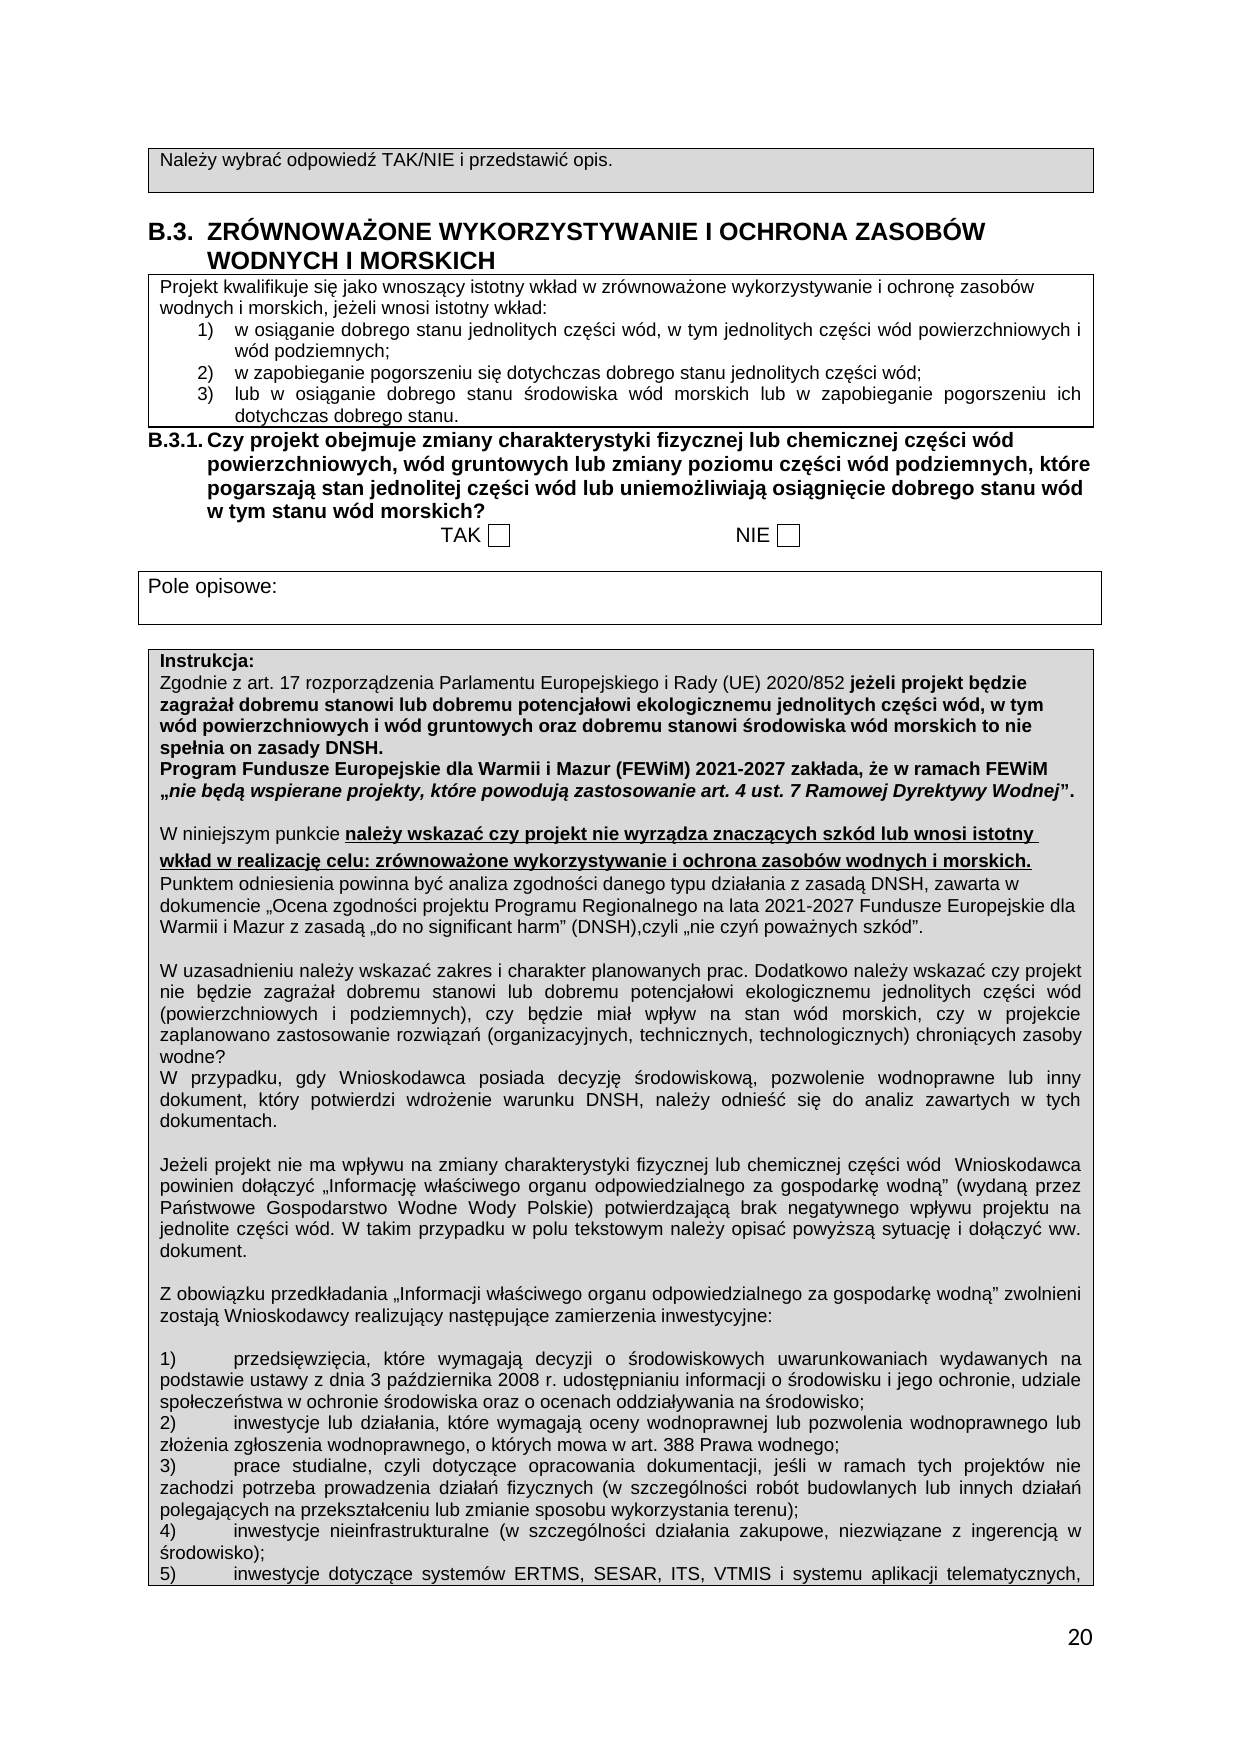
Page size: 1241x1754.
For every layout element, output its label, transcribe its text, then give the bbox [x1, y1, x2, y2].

text Pole opisowe: [139, 572, 1101, 598]
table_header Projekt kwalifikuje się jako wnoszący istotny wkład w zrównoważone wykorzystywanie i ochronę zasobów wodnych i morskich, jeżeli wnosi istotny wkład: w osiąganie dobrego stanu jednolitych części wód, w tym jednolitych części wód powierzchniowych i wód podziemnych; w zapobieganie pogorszeniu się dotychczas dobrego stanu jednolitych części wód; lub w osiąganie dobrego stanu środowiska wód morskich lub w zapobieganie pogorszeniu ich dotychczas dobrego stanu. [149, 275, 1093, 426]
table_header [149, 149, 1093, 192]
text B.3.1. Czy projekt obejmuje zmiany charakterystyki fizycznej lub chemicznej części wód powierzchniowych, wód gruntowych lub zmiany poziomu części wód podziemnych, które pogarszają stan jednolitej części wód lub uniemożliwiają osiągnięcie dobrego stanu wód w tym stanu wód morskich? [148, 428, 1092, 523]
text TAK NIE [148, 523, 1092, 547]
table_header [149, 650, 1093, 1585]
text B.3. ZRÓWNOWAŻONE WYKORZYSTYWANIE I OCHRONA ZASOBÓW WODNYCH I MORSKICH [148, 217, 1092, 274]
